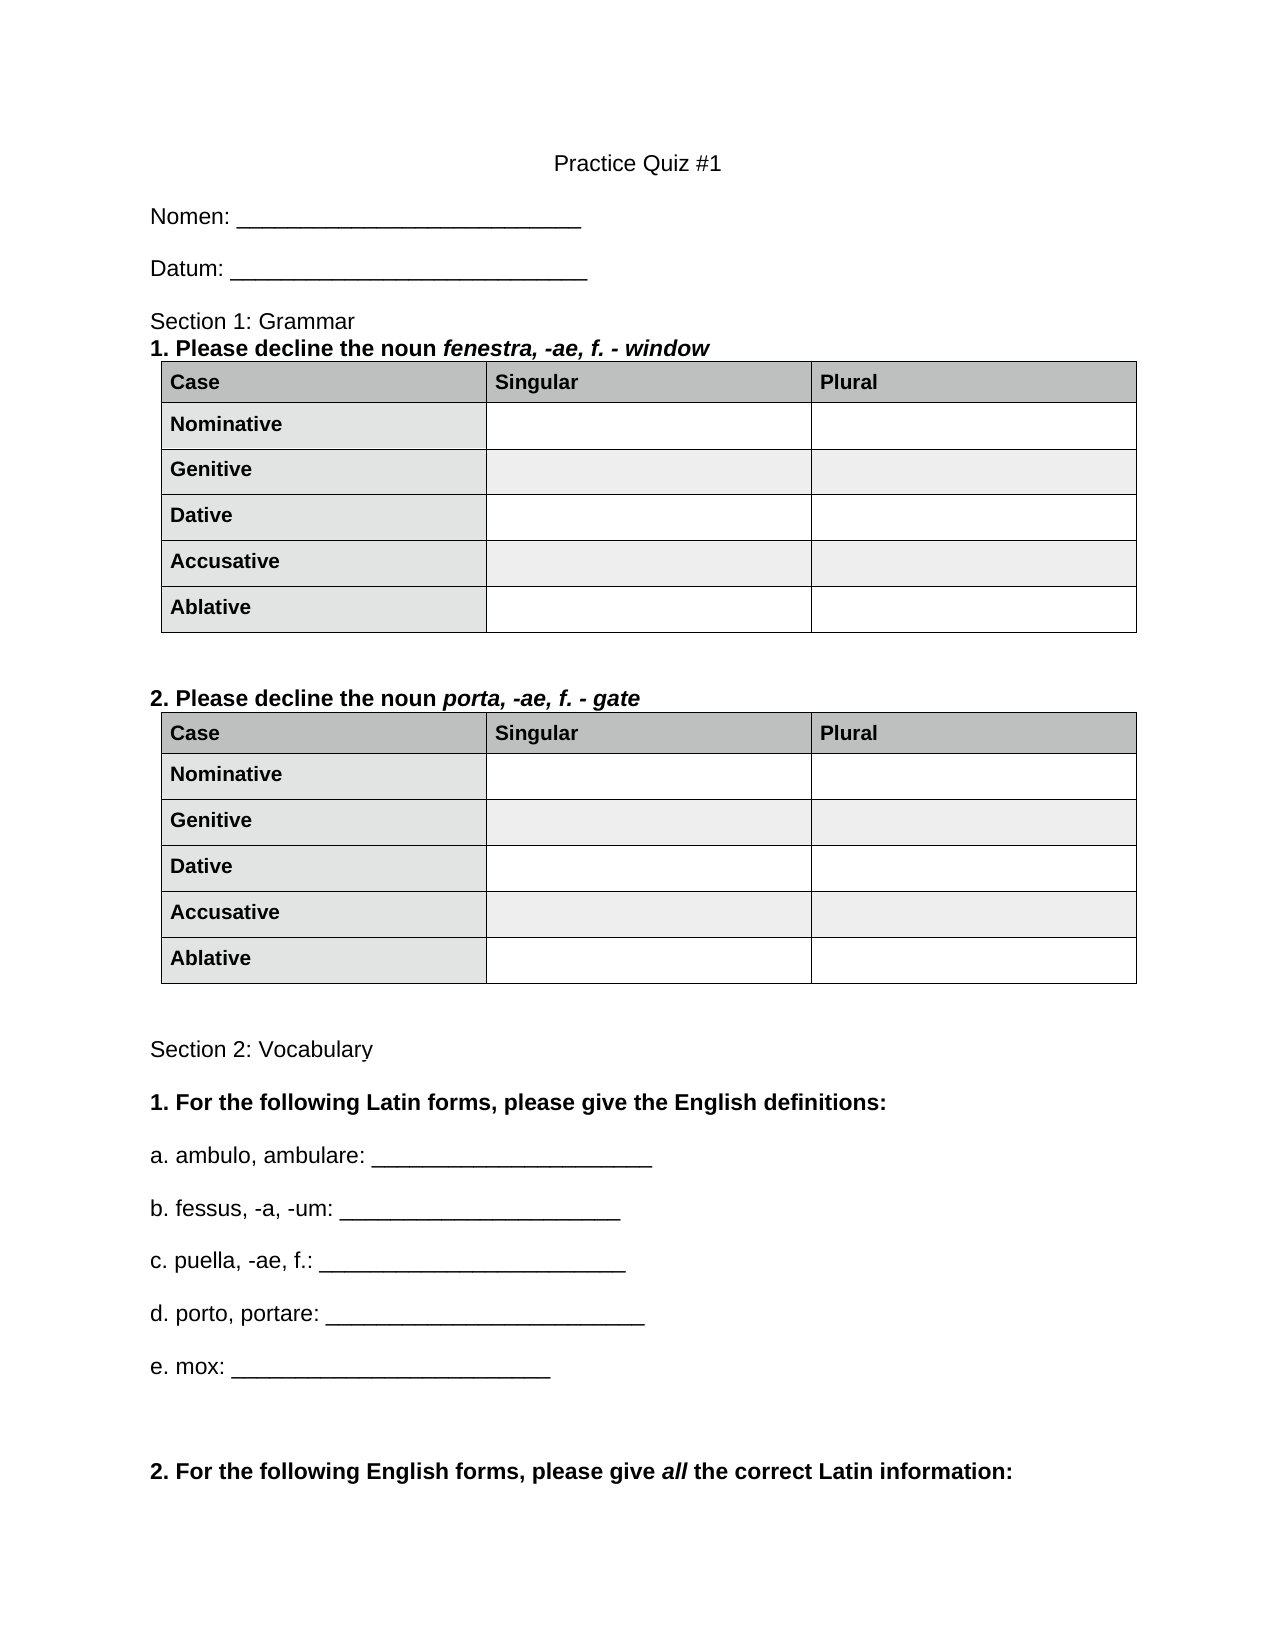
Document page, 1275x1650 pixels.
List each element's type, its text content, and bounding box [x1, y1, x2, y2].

table_header Case [162, 713, 486, 753]
text 2. Please decline the noun porta, -ae, f. - gate [150, 685, 1125, 712]
text Practice Quiz #1 [150, 150, 1125, 176]
table_cell [812, 450, 1136, 494]
text c. puella, -ae, f.: ________________________ [150, 1247, 1125, 1273]
table_cell [487, 938, 811, 983]
table_cell [487, 800, 811, 845]
table_cell [812, 403, 1136, 448]
table_cell Accusative [162, 892, 486, 937]
table_cell [487, 450, 811, 494]
table_cell [487, 754, 811, 799]
table_cell [812, 495, 1136, 540]
text 1. Please decline the noun fenestra, -ae, f. - window [150, 334, 1125, 361]
table_cell [487, 892, 811, 937]
table_cell Dative [162, 495, 486, 540]
table_header Singular [487, 362, 811, 402]
table_cell [812, 938, 1136, 983]
text e. mox: _________________________ [150, 1353, 1125, 1379]
table_cell [812, 800, 1136, 845]
table_cell [487, 587, 811, 632]
table_cell [487, 403, 811, 448]
text 1. For the following Latin forms, please give the English definitions: [150, 1089, 1125, 1115]
table_cell [812, 587, 1136, 632]
table_cell Genitive [162, 450, 486, 494]
table_cell Nominative [162, 403, 486, 448]
text b. fessus, -a, -um: ______________________ [150, 1194, 1125, 1221]
table_cell Dative [162, 846, 486, 891]
table_header Plural [812, 713, 1136, 753]
text 2. For the following English forms, please give all the correct Latin information: [150, 1458, 1125, 1484]
text Datum: ____________________________ [150, 255, 1125, 282]
table_header Plural [812, 362, 1136, 402]
table_header Singular [487, 713, 811, 753]
table_cell Ablative [162, 938, 486, 983]
table_cell Genitive [162, 800, 486, 845]
text d. porto, portare: _________________________ [150, 1300, 1125, 1326]
text Nomen: ___________________________ [150, 203, 1125, 229]
text Section 2: Vocabulary [150, 1036, 1125, 1063]
table_cell Ablative [162, 587, 486, 632]
table_cell [487, 495, 811, 540]
text Section 1: Grammar [150, 308, 1125, 334]
table_cell [487, 846, 811, 891]
table_cell [812, 754, 1136, 799]
table_cell [812, 541, 1136, 586]
table_cell [812, 846, 1136, 891]
table_cell Accusative [162, 541, 486, 586]
table_cell [487, 541, 811, 586]
text a. ambulo, ambulare: ______________________ [150, 1142, 1125, 1168]
table_cell Nominative [162, 754, 486, 799]
table_header Case [162, 362, 486, 402]
table_cell [812, 892, 1136, 937]
